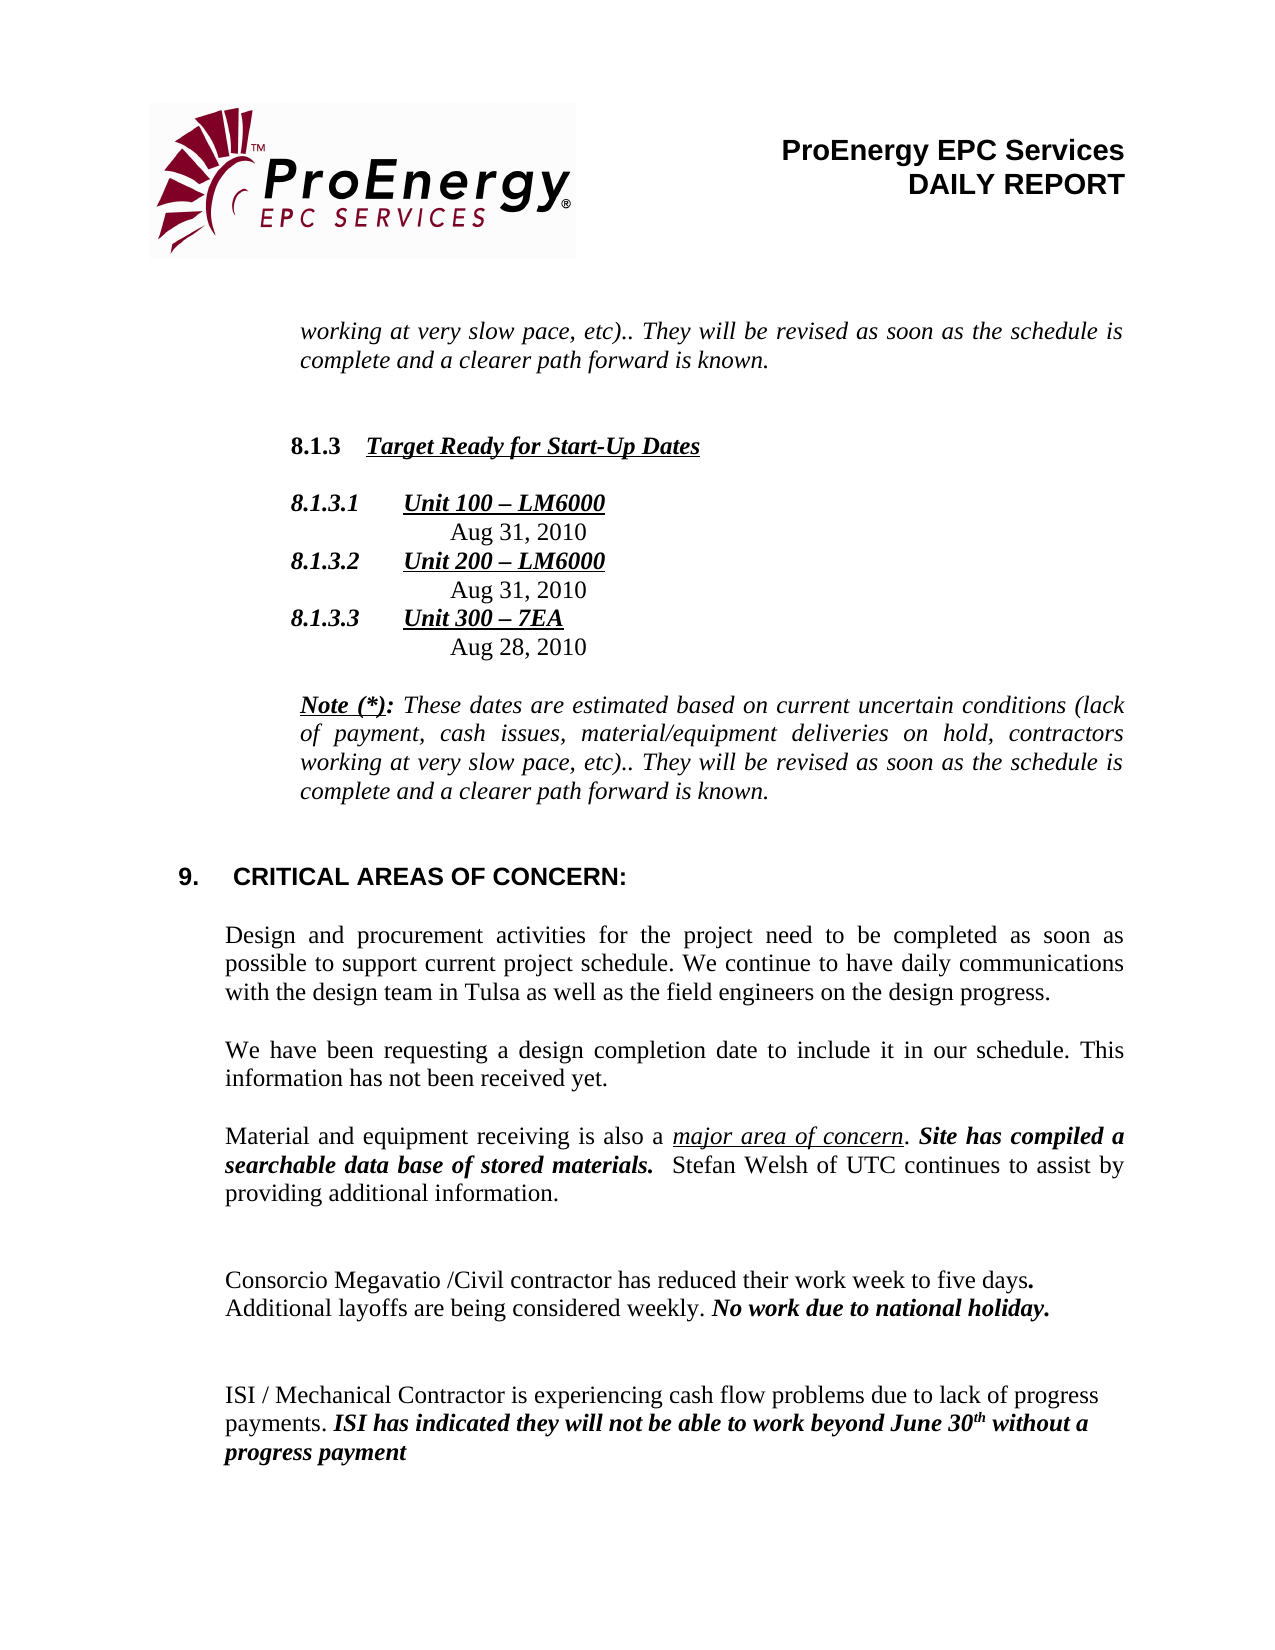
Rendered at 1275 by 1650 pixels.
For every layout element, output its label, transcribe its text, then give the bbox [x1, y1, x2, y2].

list Target Ready for Start-Up Dates [291, 431, 1125, 460]
list Unit 100 – LM6000 [291, 488, 1125, 517]
list CRITICAL AREAS OF CONCERN: [178, 862, 1125, 891]
text Aug 28, 2010 [450, 632, 1125, 661]
picture [150, 103, 577, 259]
text Consorcio Megavatio /Civil contractor has reduced their work week to five days. Additional layoffs are being considered weekly. No work due to national holiday. [225, 1265, 1125, 1322]
text We have been requesting a design completion date to include it in our schedule. This information has not been received yet. [225, 1035, 1125, 1092]
list Unit 300 – 7EA [291, 603, 1125, 632]
list Unit 200 – LM6000 [291, 546, 1125, 575]
text ISI / Mechanical Contractor is experiencing cash flow problems due to lack of progress payments. ISI has indicated they will not be able to work beyond June 30th without a progress payment [225, 1380, 1125, 1466]
text Material and equipment receiving is also a major area of concern. Site has compiled a searchable data base of stored materials. Stefan Welsh of UTC continues to assist by providing additional information. [225, 1121, 1125, 1207]
text Design and procurement activities for the project need to be completed as soon as possible to support current project schedule. We continue to have daily communications with the design team in Tulsa as well as the field engineers on the design progress. [225, 920, 1125, 1006]
text Aug 31, 2010 [450, 517, 1125, 546]
text Aug 31, 2010 [450, 575, 1125, 603]
